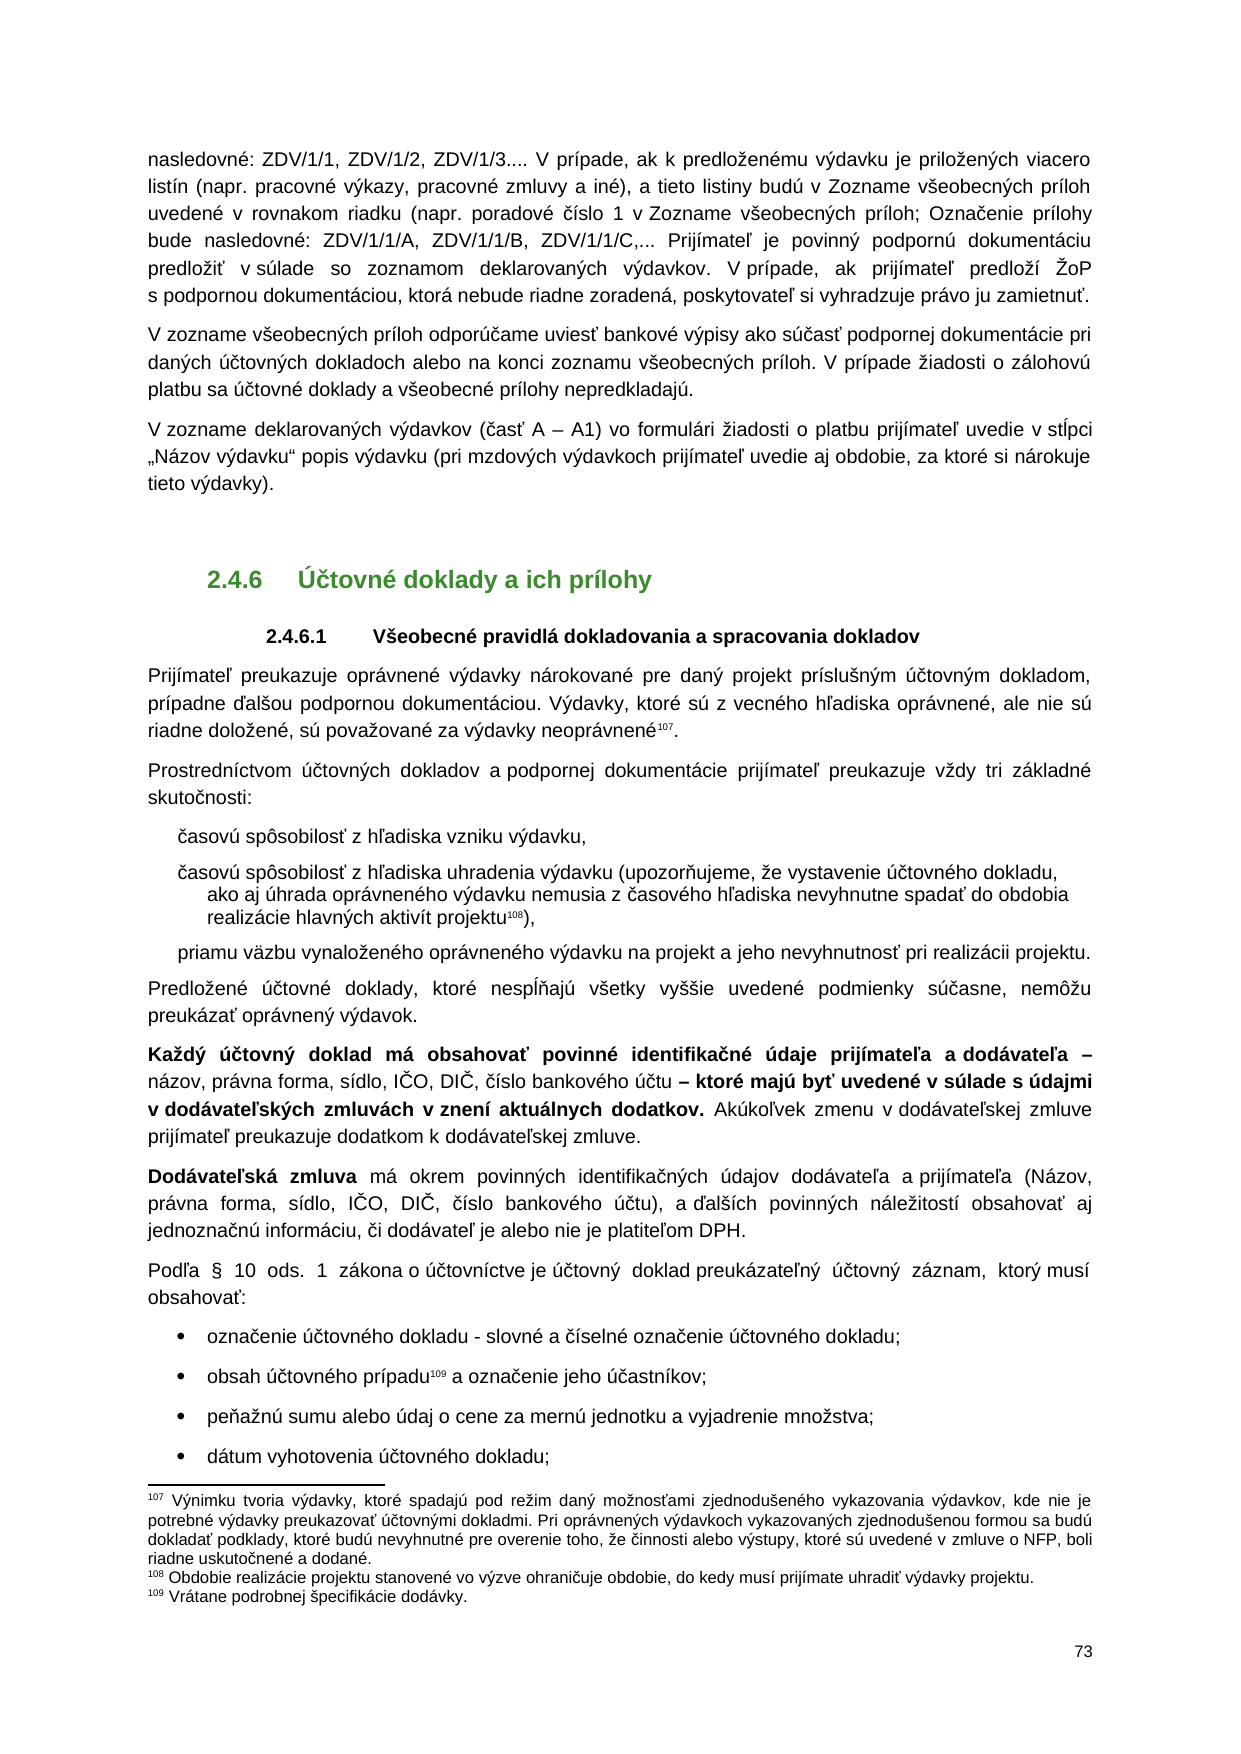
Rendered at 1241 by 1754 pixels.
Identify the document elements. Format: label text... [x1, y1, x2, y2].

text V zozname deklarovaných výdavkov (časť A – A1) vo formulári žiadosti o platbu prijímateľ uvedie v stĺpci „Názov výdavku“ popis výdavku (pri mzdových výdavkoch prijímateľ uvedie aj obdobie, za ktoré si nárokuje tieto výdavky). [148, 417, 1092, 494]
text Dodávateľská zmluva má okrem povinných identifikačných údajov dodávateľa a prijímateľa (Názov, právna forma, sídlo, IČO, DIČ, číslo bankového účtu), a ďalších povinných náležitostí obsahovať aj jednoznačnú informáciu, či dodávateľ je alebo nie je platiteľom DPH. [148, 1164, 1092, 1242]
text časovú spôsobilosť z hľadiska uhradenia výdavku (upozorňujeme, že vystavenie účtovného dokladu, ako aj úhrada oprávneného výdavku nemusia z časového hľadiska nevyhnutne spadať do obdobia realizácie hlavných aktivít projektu), [177, 861, 1092, 929]
text označenie účtovného dokladu - slovné a číselné označenie účtovného dokladu; [177, 1325, 1092, 1348]
text priamu väzbu vynaloženého oprávneného výdavku na projekt a jeho nevyhnutnosť pri realizácii projektu. [177, 941, 1092, 964]
text Prostredníctvom účtovných dokladov a podpornej dokumentácie prijímateľ preukazuje vždy tri základné skutočnosti: [148, 758, 1092, 808]
text Podľa § 10 ods. 1 zákona o účtovníctve je účtovný doklad preukázateľný účtovný záznam, ktorý musí obsahovať: [148, 1258, 1092, 1308]
text V zozname všeobecných príloh odporúčame uviesť bankové výpisy ako súčasť podpornej dokumentácie pri daných účtovných dokladoch alebo na konci zoznamu všeobecných príloh. V prípade žiadosti o zálohovú platbu sa účtovné doklady a všeobecné prílohy nepredkladajú. [148, 323, 1092, 400]
text dátum vyhotovenia účtovného dokladu; [177, 1445, 1092, 1468]
text peňažnú sumu alebo údaj o cene za mernú jednotku a vyjadrenie množstva; [177, 1405, 1092, 1428]
text Prijímateľ preukazuje oprávnené výdavky nárokované pre daný projekt príslušným účtovným dokladom, prípadne ďalšou podpornou dokumentáciou. Výdavky, ktoré sú z vecného hľadiska oprávnené, ale nie sú riadne doložené, sú považované za výdavky neoprávnené. [148, 664, 1092, 741]
subtitle Všeobecné pravidlá dokladovania a spracovania dokladov [266, 625, 1092, 647]
text Predložené účtovné doklady, ktoré nespĺňajú všetky vyššie uvedené podmienky súčasne, nemôžu preukázať oprávnený výdavok. [148, 976, 1092, 1026]
subtitle Účtovné doklady a ich prílohy [207, 565, 1092, 594]
text časovú spôsobilosť z hľadiska vzniku výdavku, [177, 825, 1092, 848]
text Každý účtovný doklad má obsahovať povinné identifikačné údaje prijímateľa a dodávateľa – názov, právna forma, sídlo, IČO, DIČ, číslo bankového účtu – ktoré majú byť uvedené v súlade s údajmi v dodávateľských zmluvách v znení aktuálnych dodatkov. Akúkoľvek zmenu v dodávateľskej zmluve prijímateľ preukazuje dodatkom k dodávateľskej zmluve. [148, 1043, 1092, 1147]
text obsah účtovného prípadu a označenie jeho účastníkov; [177, 1365, 1092, 1388]
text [148, 148, 1092, 306]
